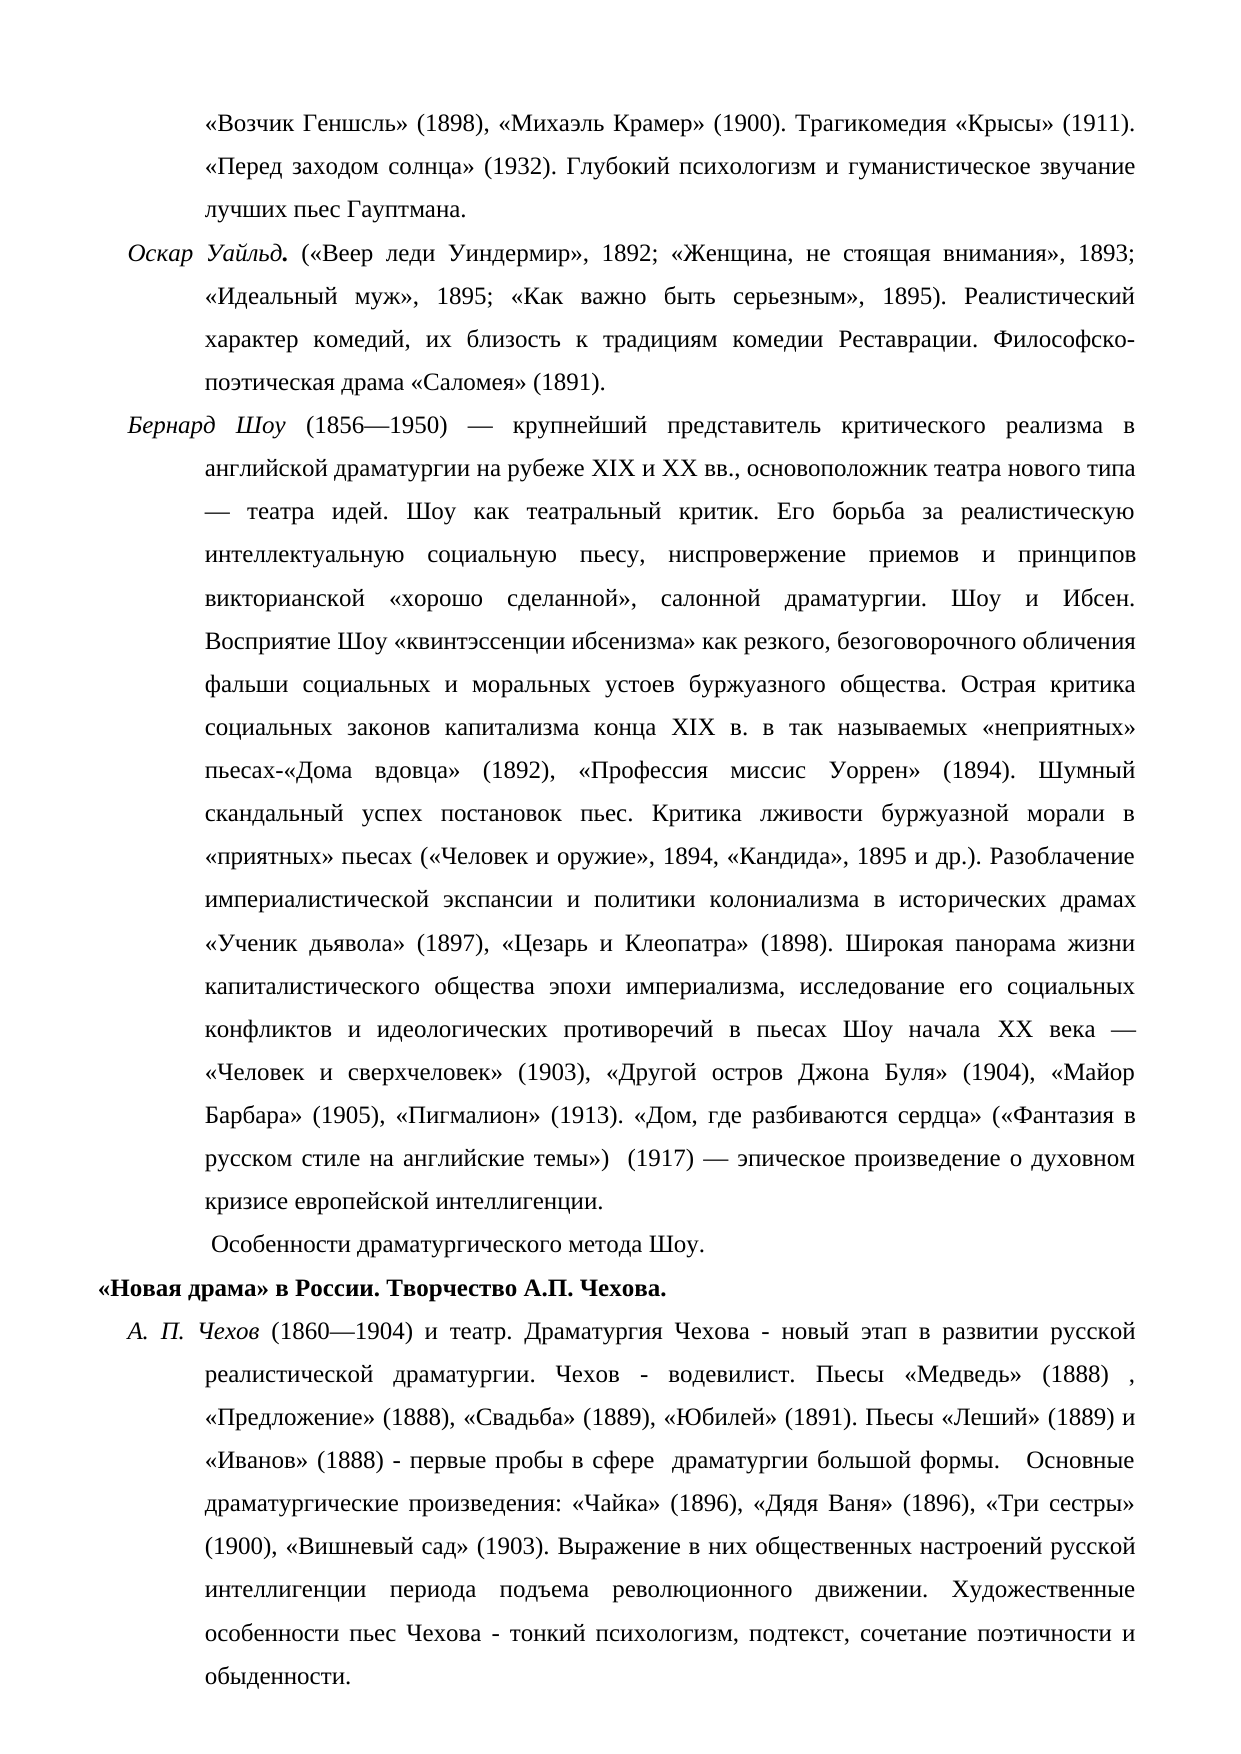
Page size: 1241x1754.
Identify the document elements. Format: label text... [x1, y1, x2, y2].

text А. П. Чехов (1860—1904) и театр. Драматургия Чехова - новый этап в развитии русской реалистической драматургии. Чехов - водевилист. Пьесы «Медведь» (1888) , «Предложение» (1888), «Свадьба» (1889), «Юбилей» (1891). Пьесы «Леший» (1889) и «Иванов» (1888) - первые пробы в сфере драматургии большой формы. Основные драматургические произведения: «Чайка» (1896), «Дядя Ваня» (1896), «Три сестры» (1900), «Вишневый сад» (1903). Выражение в них общественных настроений русской интеллигенции периода подъема революционного движении. Художественные особенности пьес Чехова - тонкий психологизм, подтекст, сочетание поэтичности и обыденности. [127, 1316, 1136, 1689]
text Особенности драматургического метода Шоу. [127, 1229, 1136, 1258]
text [127, 108, 1136, 223]
text Оскар Уайльд. («Веер леди Уиндермир», 1892; «Женщина, не стоящая внимания», 1893; «Идеальный муж», 1895; «Как важно быть серьезным», 1895). Реалистический характер комедий, их близость к традициям комедии Реставрации. Философско-поэтическая драма «Саломея» (1891). [127, 238, 1136, 396]
text Бернард Шоу (1856—1950) — крупнейший представитель критического реализма в английской драматургии на рубеже XIX и XX вв., основоположник театра нового типа — театра идей. Шоу как театральный критик. Его борьба за реалистическую интеллектуальную социальную пьесу, ниспровержение приемов и принципов викторианской «хорошо сделанной», салонной драматургии. Шоу и Ибсен. Восприятие Шоу «квинтэссенции ибсенизма» как резкого, безоговорочного обличения фальши социальных и моральных устоев буржуазного общества. Острая критика социальных законов капитализма конца XIX в. в так называемых «неприятных» пьесах-«Дома вдовца» (1892), «Профессия миссис Уоррен» (1894). Шумный скандальный успех постановок пьес. Критика лживости буржуазной морали в «приятных» пьесах («Человек и оружие», 1894, «Кандида», 1895 и др.). Разоблачение империалистической экспансии и политики колониализма в исторических драмах «Ученик дьявола» (1897), «Цезарь и Клеопатра» (1898). Широкая панорама жизни капиталистического общества эпохи империализма, исследование его социальных конфликтов и идеологических противоречий в пьесах Шоу начала XX века — «Человек и сверхчеловек» (1903), «Другой остров Джона Буля» (1904), «Майор Барбара» (1905), «Пигмалион» (1913). «Дом, где разбиваются сердца» («Фантазия в русском стиле на английские темы») (1917) — эпическое произведение о духовном кризисе европейской интеллигенции. [127, 410, 1136, 1215]
text «Новая драма» в России. Творчество А.П. Чехова. [98, 1273, 1136, 1301]
